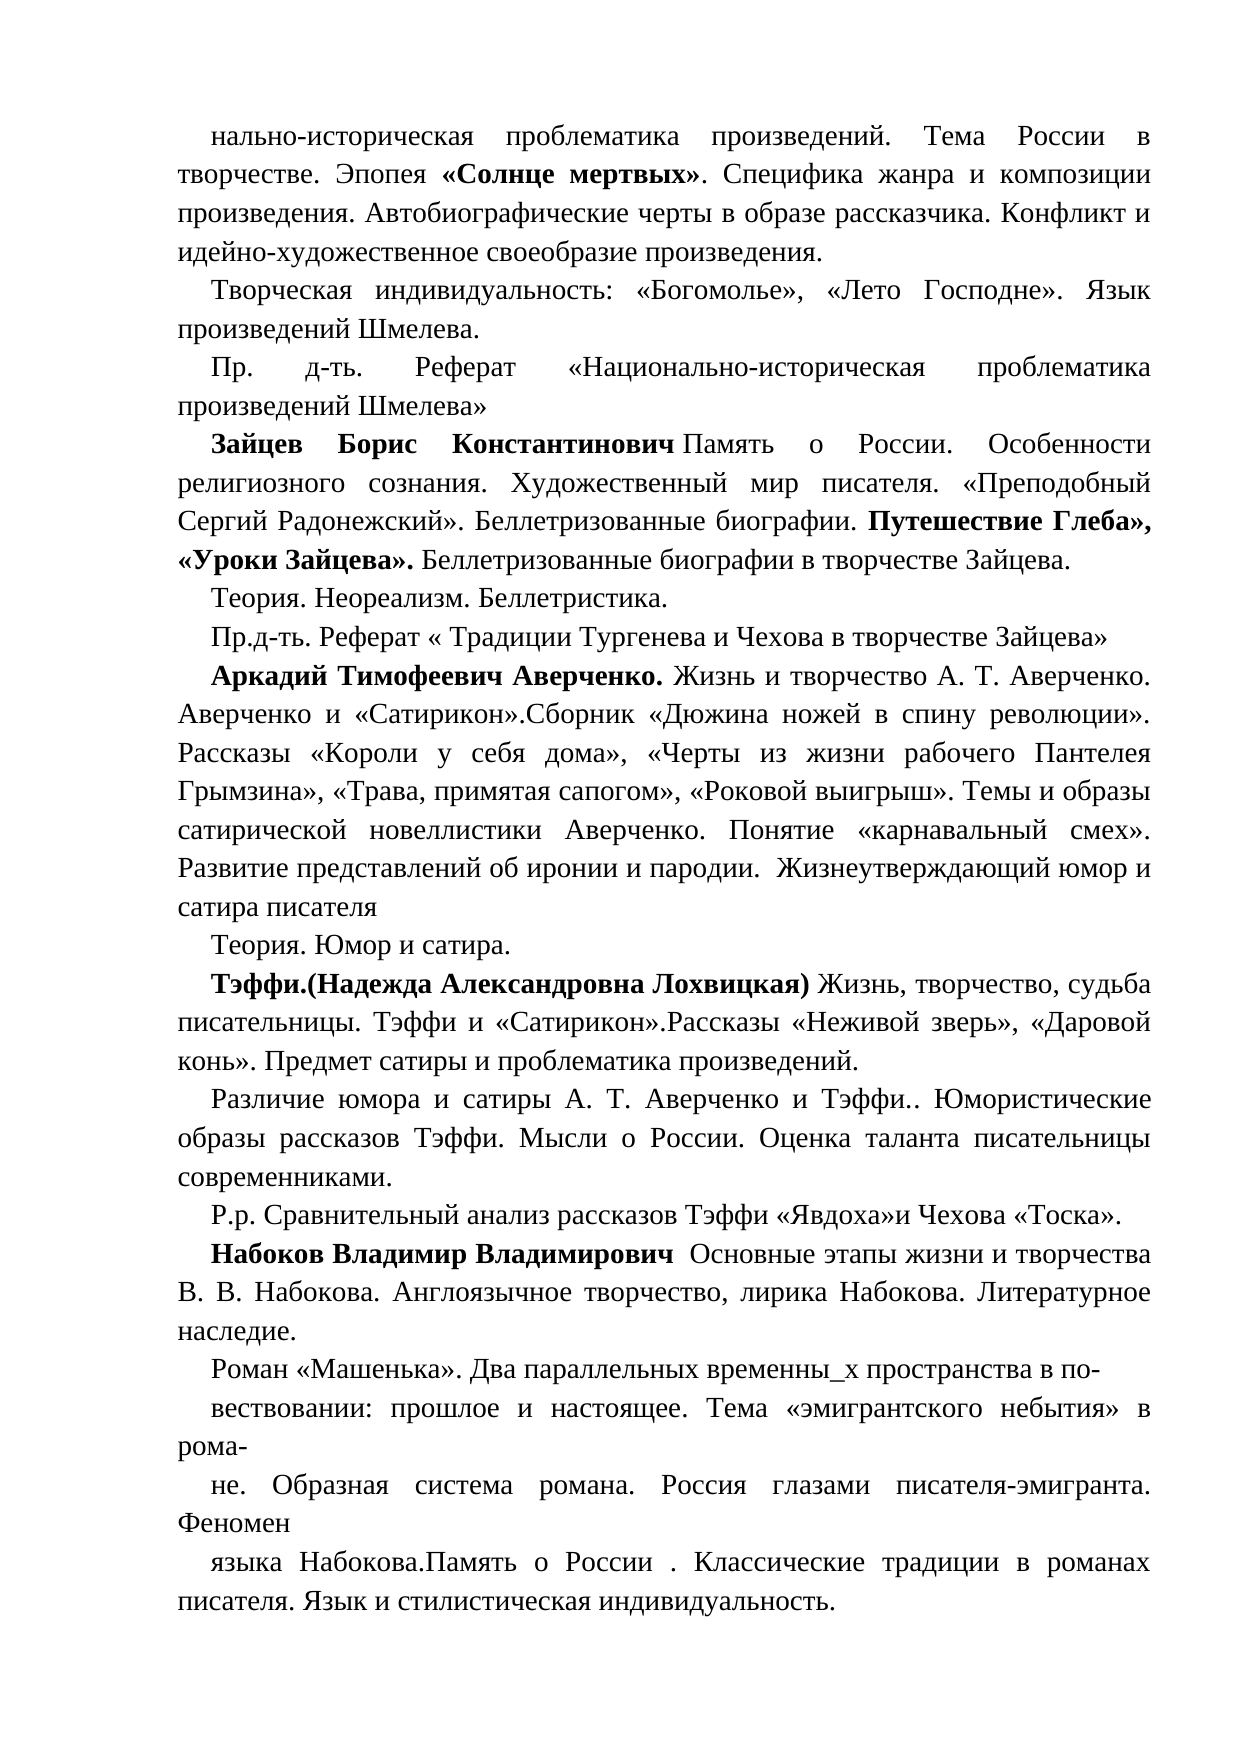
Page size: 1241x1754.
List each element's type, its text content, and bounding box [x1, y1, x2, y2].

text нально-историческая проблематика произведений. Тема России в творчестве. Эпопея «Солнце мертвых». Специфика жанра и композиции произведения. Автобиографические черты в образе рассказчика. Конфликт и идейно-художественное своеобразие произведения. [177, 118, 1152, 267]
text Р.р. Сравнительный анализ рассказов Тэффи «Явдоха»и Чехова «Тоска». [177, 1197, 1152, 1231]
text Тэффи.(Надежда Александровна Лохвицкая) Жизнь, творчество, судьба писательницы. Тэффи и «Сатирикон».Рассказы «Неживой зверь», «Даровой конь». Предмет сатиры и проблематика произведений. [177, 966, 1152, 1077]
text Аркадий Тимофеевич Аверченко. Жизнь и творчество А. Т. Аверченко. Аверченко и «Сатирикон».Сборник «Дюжина ножей в спину революции». Рассказы «Короли у себя дома», «Черты из жизни рабочего Пантелея Грымзина», «Трава, примятая сапогом», «Роковой выигрыш». Темы и образы сатирической новеллистики Аверченко. Понятие «карнавальный смех». Развитие представлений об иронии и пародии. Жизнеутверждающий юмор и сатира писателя [177, 658, 1152, 922]
text языка Набокова.Память о России . Классические традиции в романах писателя. Язык и стилистическая индивидуальность. [177, 1544, 1152, 1616]
text Набоков Владимир Владимирович Основные этапы жизни и творчества В. В. Набокова. Англоязычное творчество, лирика Набокова. Литературное наследие. [177, 1236, 1152, 1346]
text Теория. Неореализм. Беллетристика. [177, 581, 1152, 614]
text Зайцев Борис Константинович Память о России. Особенности религиозного сознания. Художественный мир писателя. «Преподобный Сергий Радонежский». Беллетризованные биографии. Путешествие Глеба», «Уроки Зайцева». Беллетризованные биографии в творчестве Зайцева. [177, 426, 1152, 576]
text Пр. д-ть. Реферат «Национально-историческая проблематика произведений Шмелева» [177, 349, 1152, 421]
text Различие юмора и сатиры А. Т. Аверченко и Тэффи.. Юмористические образы рассказов Тэффи. Мысли о России. Оценка таланта писательницы современниками. [177, 1082, 1152, 1192]
text Творческая индивидуальность: «Богомолье», «Лето Господне». Язык произведений Шмелева. [177, 272, 1152, 344]
text Роман «Машенька». Два параллельных временны_х пространства в по- [177, 1351, 1152, 1385]
text Теория. Юмор и сатира. [177, 927, 1152, 961]
text вествовании: прошлое и настоящее. Тема «эмигрантского небытия» в рома- [177, 1390, 1152, 1462]
text не. Образная система романа. Россия глазами писателя-эмигранта. Феномен [177, 1467, 1152, 1539]
text Пр.д-ть. Реферат « Традиции Тургенева и Чехова в творчестве Зайцева» [177, 619, 1152, 653]
